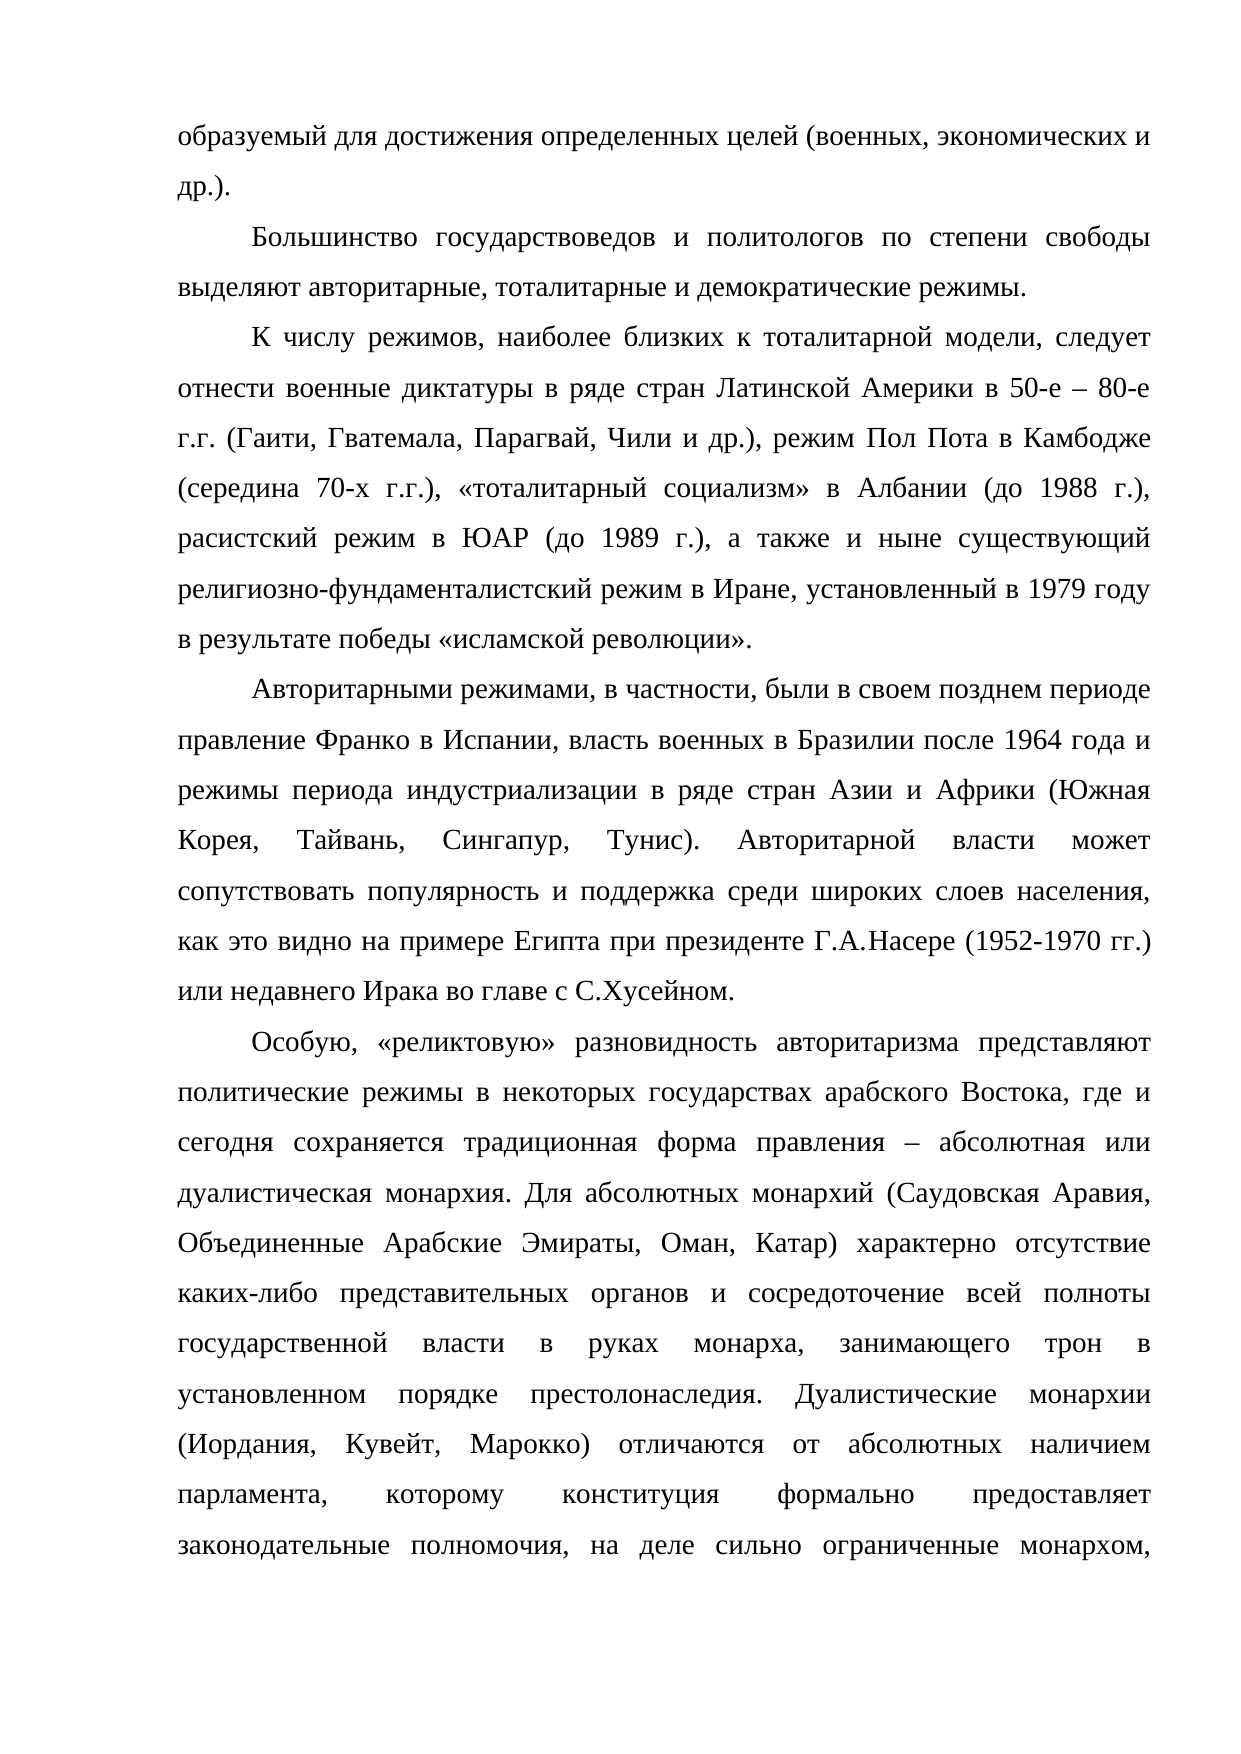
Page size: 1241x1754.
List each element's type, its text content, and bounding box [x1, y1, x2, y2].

text Авторитарными режимами, в частности, были в своем позднем периоде правление Франко в Испании, власть военных в Бразилии после 1964 года и режимы периода индустриализации в ряде стран Азии и Африки (Южная Корея, Тайвань, Сингапур, Тунис). Авторитарной власти может сопутствовать популярность и поддержка среди широких слоев населения, как это видно на примере Египта при президенте Г.А.Насере (1952-1970 гг.) или недавнего Ирака во главе с С.Хусейном. [177, 672, 1152, 1007]
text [177, 1024, 1152, 1560]
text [177, 118, 1152, 202]
text Большинство государствоведов и политологов по степени свободы выделяют авторитарные, тоталитарные и демократические режимы. [177, 219, 1152, 303]
text К числу режимов, наиболее близких к тоталитарной модели, следует отнести военные диктатуры в ряде стран Латинской Америки в 50-е – 80-е г.г. (Гаити, Гватемала, Парагвай, Чили и др.), режим Пол Пота в Камбодже (середина 70-х г.г.), «тоталитарный социализм» в Албании (до .), расистский режим в ЮАР (до .), а также и ныне существующий религиозно-фундаменталистский режим в Иране, установленный в 1979 году в результате победы «исламской революции». [177, 319, 1152, 655]
